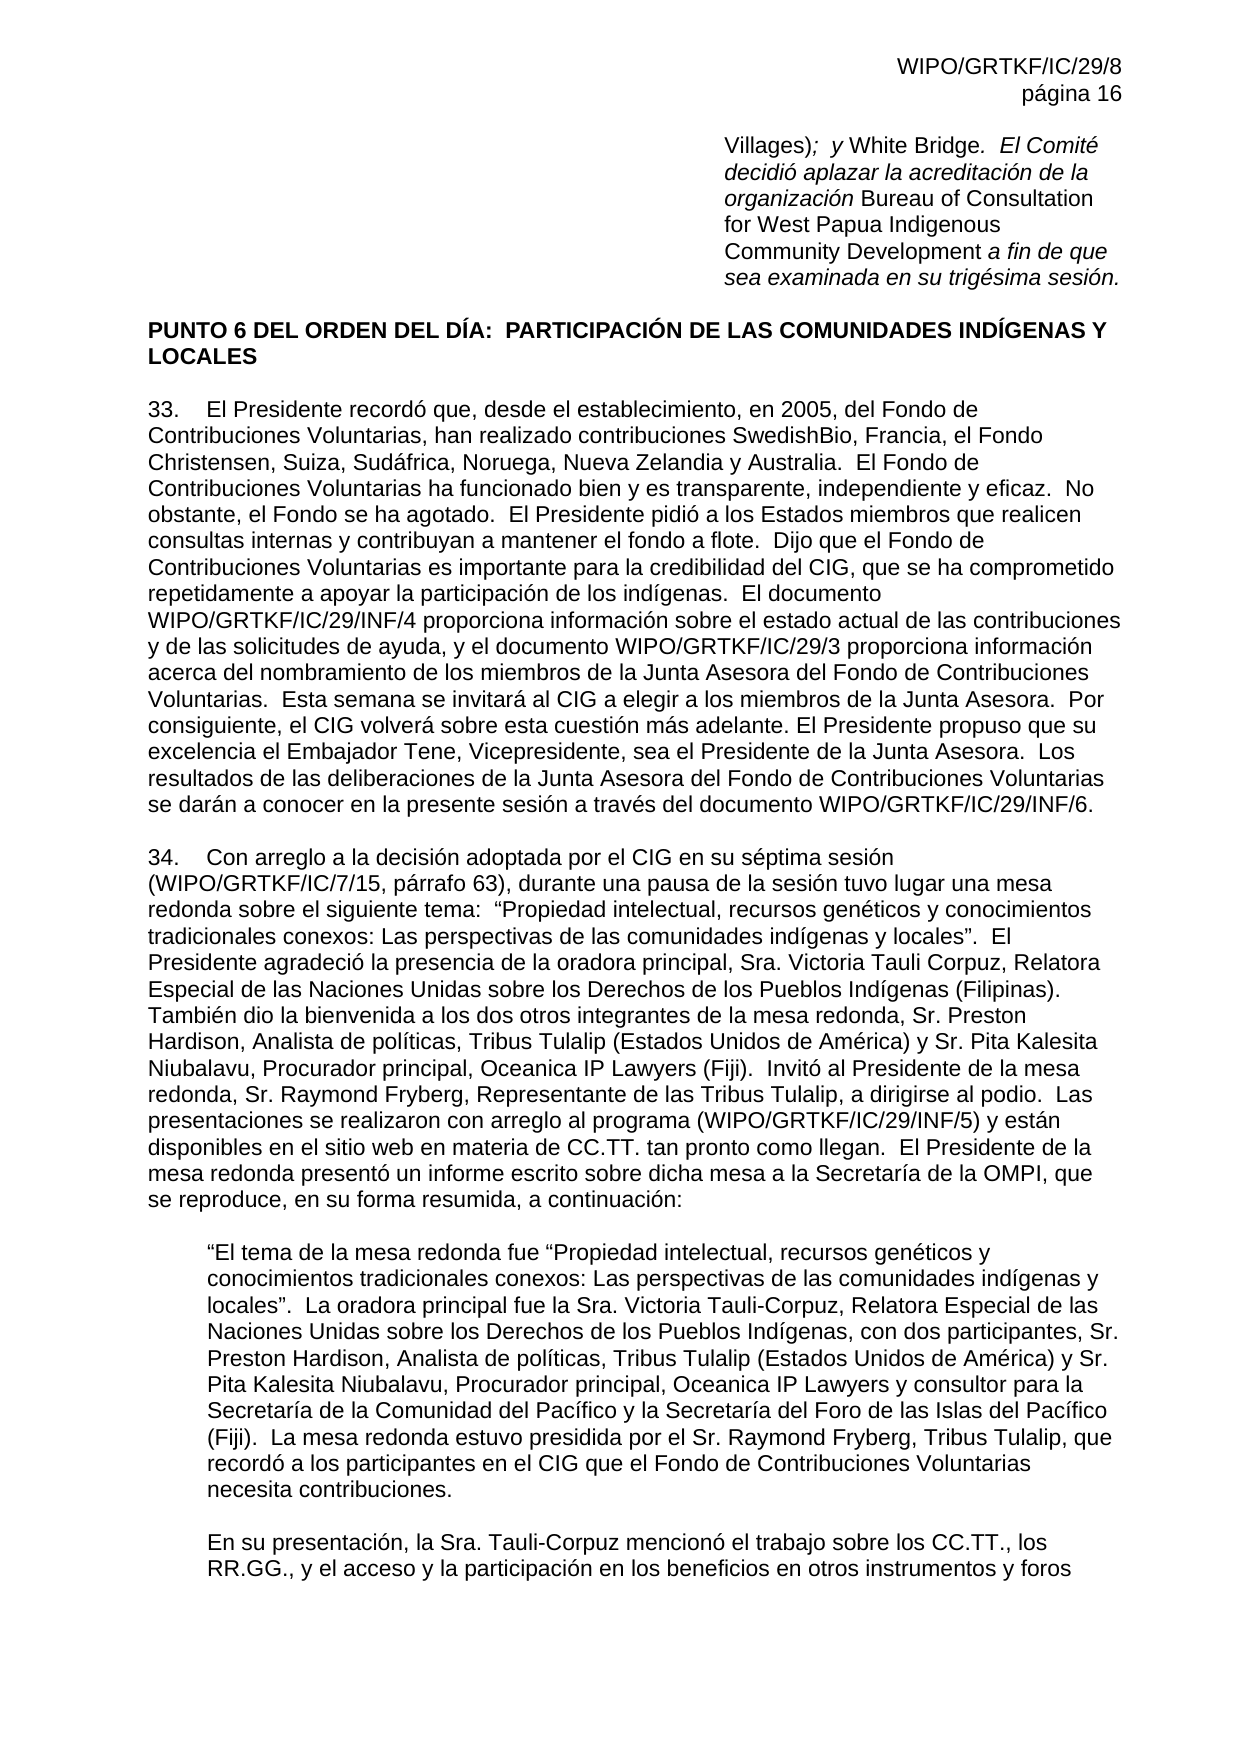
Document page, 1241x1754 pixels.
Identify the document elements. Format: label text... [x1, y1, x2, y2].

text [207, 1529, 1122, 1582]
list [724, 132, 1122, 290]
subtitle PUNTO 6 DEL ORDEN DEL DÍA: PARTICIPACIÓN DE LAS COMUNIDADES INDÍGENAS Y LOCALES [148, 317, 1122, 369]
list El Presidente recordó que, desde el establecimiento, en 2005, del Fondo de Contribuciones Voluntarias, han realizado contribuciones SwedishBio, Francia, el Fondo Christensen, Suiza, Sudáfrica, Noruega, Nueva Zelandia y Australia. El Fondo de Contribuciones Voluntarias ha funcionado bien y es transparente, independiente y eficaz. No obstante, el Fondo se ha agotado. El Presidente pidió a los Estados miembros que realicen consultas internas y contribuyan a mantener el fondo a flote. Dijo que el Fondo de Contribuciones Voluntarias es importante para la credibilidad del CIG, que se ha comprometido repetidamente a apoyar la participación de los indígenas. El documento WIPO/GRTKF/IC/29/INF/4 proporciona información sobre el estado actual de las contribuciones y de las solicitudes de ayuda, y el documento WIPO/GRTKF/IC/29/3 proporciona información acerca del nombramiento de los miembros de la Junta Asesora del Fondo de Contribuciones Voluntarias. Esta semana se invitará al CIG a elegir a los miembros de la Junta Asesora. Por consiguiente, el CIG volverá sobre esta cuestión más adelante. El Presidente propuso que su excelencia el Embajador Tene, Vicepresidente, sea el Presidente de la Junta Asesora. Los resultados de las deliberaciones de la Junta Asesora del Fondo de Contribuciones Voluntarias se darán a conocer en la presente sesión a través del documento WIPO/GRTKF/IC/29/INF/6. [148, 396, 1122, 817]
list Con arreglo a la decisión adoptada por el CIG en su séptima sesión (WIPO/GRTKF/IC/7/15, párrafo 63), durante una pausa de la sesión tuvo lugar una mesa redonda sobre el siguiente tema: “Propiedad intelectual, recursos genéticos y conocimientos tradicionales conexos: Las perspectivas de las comunidades indígenas y locales”. El Presidente agradeció la presencia de la oradora principal, Sra. Victoria Tauli Corpuz, Relatora Especial de las Naciones Unidas sobre los Derechos de los Pueblos Indígenas (Filipinas). También dio la bienvenida a los dos otros integrantes de la mesa redonda, Sr. Preston Hardison, Analista de políticas, Tribus Tulalip (Estados Unidos de América) y Sr. Pita Kalesita Niubalavu, Procurador principal, Oceanica IP Lawyers (Fiji). Invitó al Presidente de la mesa redonda, Sr. Raymond Fryberg, Representante de las Tribus Tulalip, a dirigirse al podio. Las presentaciones se realizaron con arreglo al programa (WIPO/GRTKF/IC/29/INF/5) y están disponibles en el sitio web en materia de CC.TT. tan pronto como llegan. El Presidente de la mesa redonda presentó un informe escrito sobre dicha mesa a la Secretaría de la OMPI, que se reproduce, en su forma resumida, a continuación: [148, 844, 1122, 1213]
text “El tema de la mesa redonda fue “Propiedad intelectual, recursos genéticos y conocimientos tradicionales conexos: Las perspectivas de las comunidades indígenas y locales”. La oradora principal fue la Sra. Victoria Tauli-Corpuz, Relatora Especial de las Naciones Unidas sobre los Derechos de los Pueblos Indígenas, con dos participantes, Sr. Preston Hardison, Analista de políticas, Tribus Tulalip (Estados Unidos de América) y Sr. Pita Kalesita Niubalavu, Procurador principal, Oceanica IP Lawyers y consultor para la Secretaría de la Comunidad del Pacífico y la Secretaría del Foro de las Islas del Pacífico (Fiji). La mesa redonda estuvo presidida por el Sr. Raymond Fryberg, Tribus Tulalip, que recordó a los participantes en el CIG que el Fondo de Contribuciones Voluntarias necesita contribuciones. [207, 1239, 1122, 1503]
